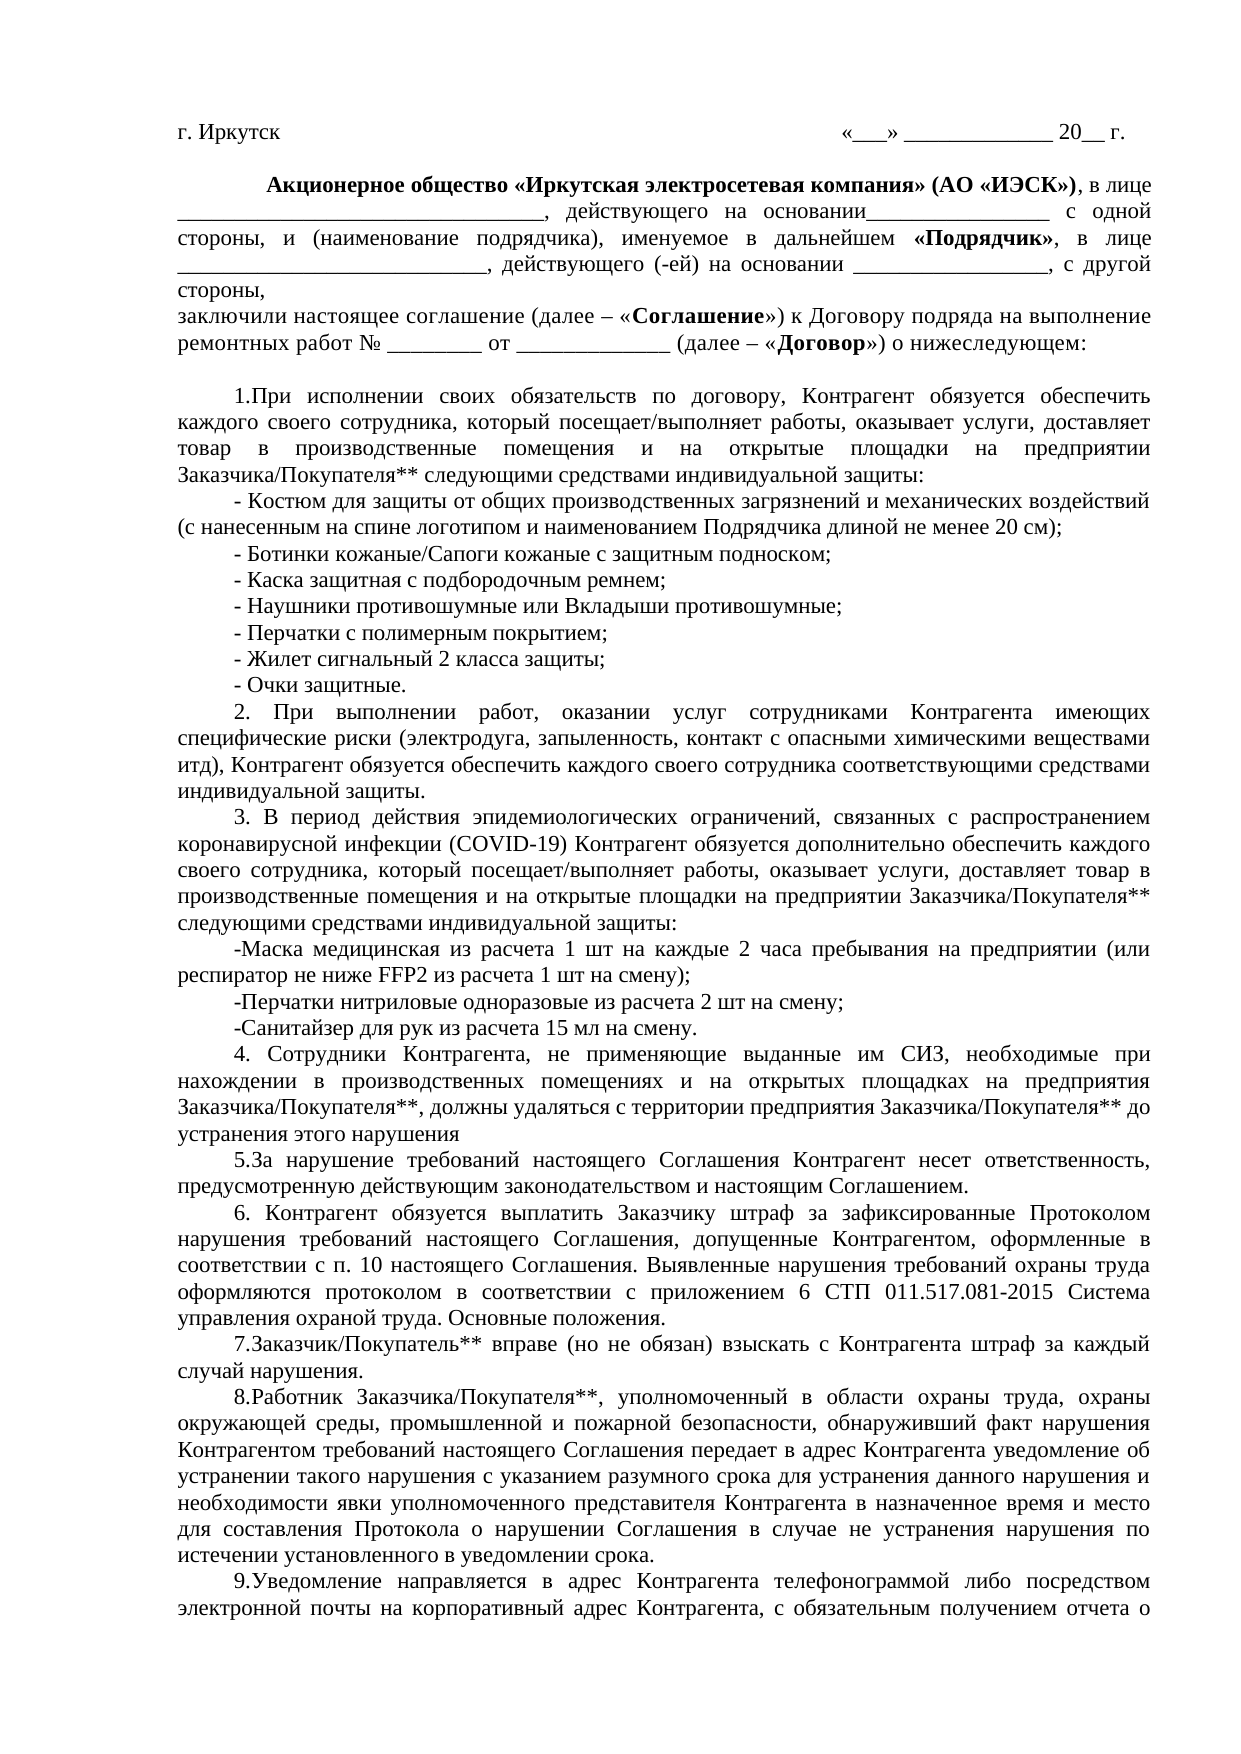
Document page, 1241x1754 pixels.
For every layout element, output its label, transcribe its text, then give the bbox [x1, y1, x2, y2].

text 4. Сотрудники Контрагента, не применяющие выданные им СИЗ, необходимые при нахождении в производственных помещениях и на открытых площадках на предприятия Заказчика/Покупателя**, должны удаляться с территории предприятия Заказчика/Покупателя** до устранения этого нарушения [177, 1041, 1152, 1146]
text - Каска защитная с подбородочным ремнем; [177, 566, 1152, 592]
text 1. При исполнении своих обязательств по договору, Контрагент обязуется обеспечить каждого своего сотрудника, который посещает/выполняет работы, оказывает услуги, доставляет товар в производственные помещения и на открытые площадки на предприятии Заказчика/Покупателя** следующими средствами индивидуальной защиты: [177, 382, 1152, 487]
text -Перчатки нитриловые одноразовые из расчета 2 шт на смену; [177, 988, 1152, 1014]
text - Перчатки с полимерным покрытием; [177, 619, 1152, 645]
text 6. Контрагент обязуется выплатить Заказчику штраф за зафиксированные Протоколом нарушения требований настоящего Соглашения, допущенные Контрагентом, оформленные в соответствии с п. 10 настоящего Соглашения. Выявленные нарушения требований охраны труда оформляются протоколом в соответствии с приложением 6 СТП 011.517.081-2015 Система управления охраной труда. Основные положения. [177, 1199, 1152, 1330]
text - Костюм для защиты от общих производственных загрязнений и механических воздействий (с нанесенным на спине логотипом и наименованием Подрядчика длиной не менее 20 см); [177, 487, 1152, 540]
text - Жилет сигнальный 2 класса защиты; [177, 645, 1152, 672]
text 5. За нарушение требований настоящего Соглашения Контрагент несет ответственность, предусмотренную действующим законодательством и настоящим Соглашением. [177, 1146, 1152, 1199]
text г. Иркутск «___» _____________ 20__ г. [177, 118, 1152, 144]
text 3. В период действия эпидемиологических ограничений, связанных с распространением коронавирусной инфекции (COVID-19) Контрагент обязуется дополнительно обеспечить каждого своего сотрудника, который посещает/выполняет работы, оказывает услуги, доставляет товар в производственные помещения и на открытые площадки на предприятии Заказчика/Покупателя** следующими средствами индивидуальной защиты: [177, 803, 1152, 935]
text -Маска медицинская из расчета 1 шт на каждые 2 часа пребывания на предприятии (или респиратор не ниже FFP2 из расчета 1 шт на смену); [177, 935, 1152, 988]
text - Ботинки кожаные/Сапоги кожаные с защитным подноском; [177, 540, 1152, 566]
text 8. Работник Заказчика/Покупателя**, уполномоченный в области охраны труда, охраны окружающей среды, промышленной и пожарной безопасности, обнаруживший факт нарушения Контрагентом требований настоящего Соглашения передает в адрес Контрагента уведомление об устранении такого нарушения с указанием разумного срока для устранения данного нарушения и необходимости явки уполномоченного представителя Контрагента в назначенное время и место для составления Протокола о нарушении Соглашения в случае не устранения нарушения по истечении установленного в уведомлении срока. [177, 1383, 1152, 1568]
text - Наушники противошумные или Вкладыши противошумные; [177, 592, 1152, 619]
text 2. При выполнении работ, оказании услуг сотрудниками Контрагента имеющих специфические риски (электродуга, запыленность, контакт с опасными химическими веществами итд), Контрагент обязуется обеспечить каждого своего сотрудника соответствующими средствами индивидуальной защиты. [177, 698, 1152, 803]
text Акционерное общество «Иркутская электросетевая компания» (АО «ИЭСК»), в лице ________________________________, действующего на основании________________ с одной стороны, и (наименование подрядчика), именуемое в дальнейшем «Подрядчик», в лице ___________________________, действующего (-ей) на основании _________________, с другой стороны, [177, 171, 1152, 303]
text -Санитайзер для рук из расчета 15 мл на смену. [177, 1014, 1152, 1041]
text - Очки защитные. [177, 672, 1152, 698]
text заключили настоящее соглашение (далее – «Соглашение») к Договору подряда на выполнение ремонтных работ № ________ от _____________ (далее – «Договор») о нижеследующем: [177, 303, 1152, 355]
text 7. Заказчик/Покупатель** вправе (но не обязан) взыскать с Контрагента штраф за каждый случай нарушения. [177, 1330, 1152, 1383]
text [177, 1568, 1152, 1620]
